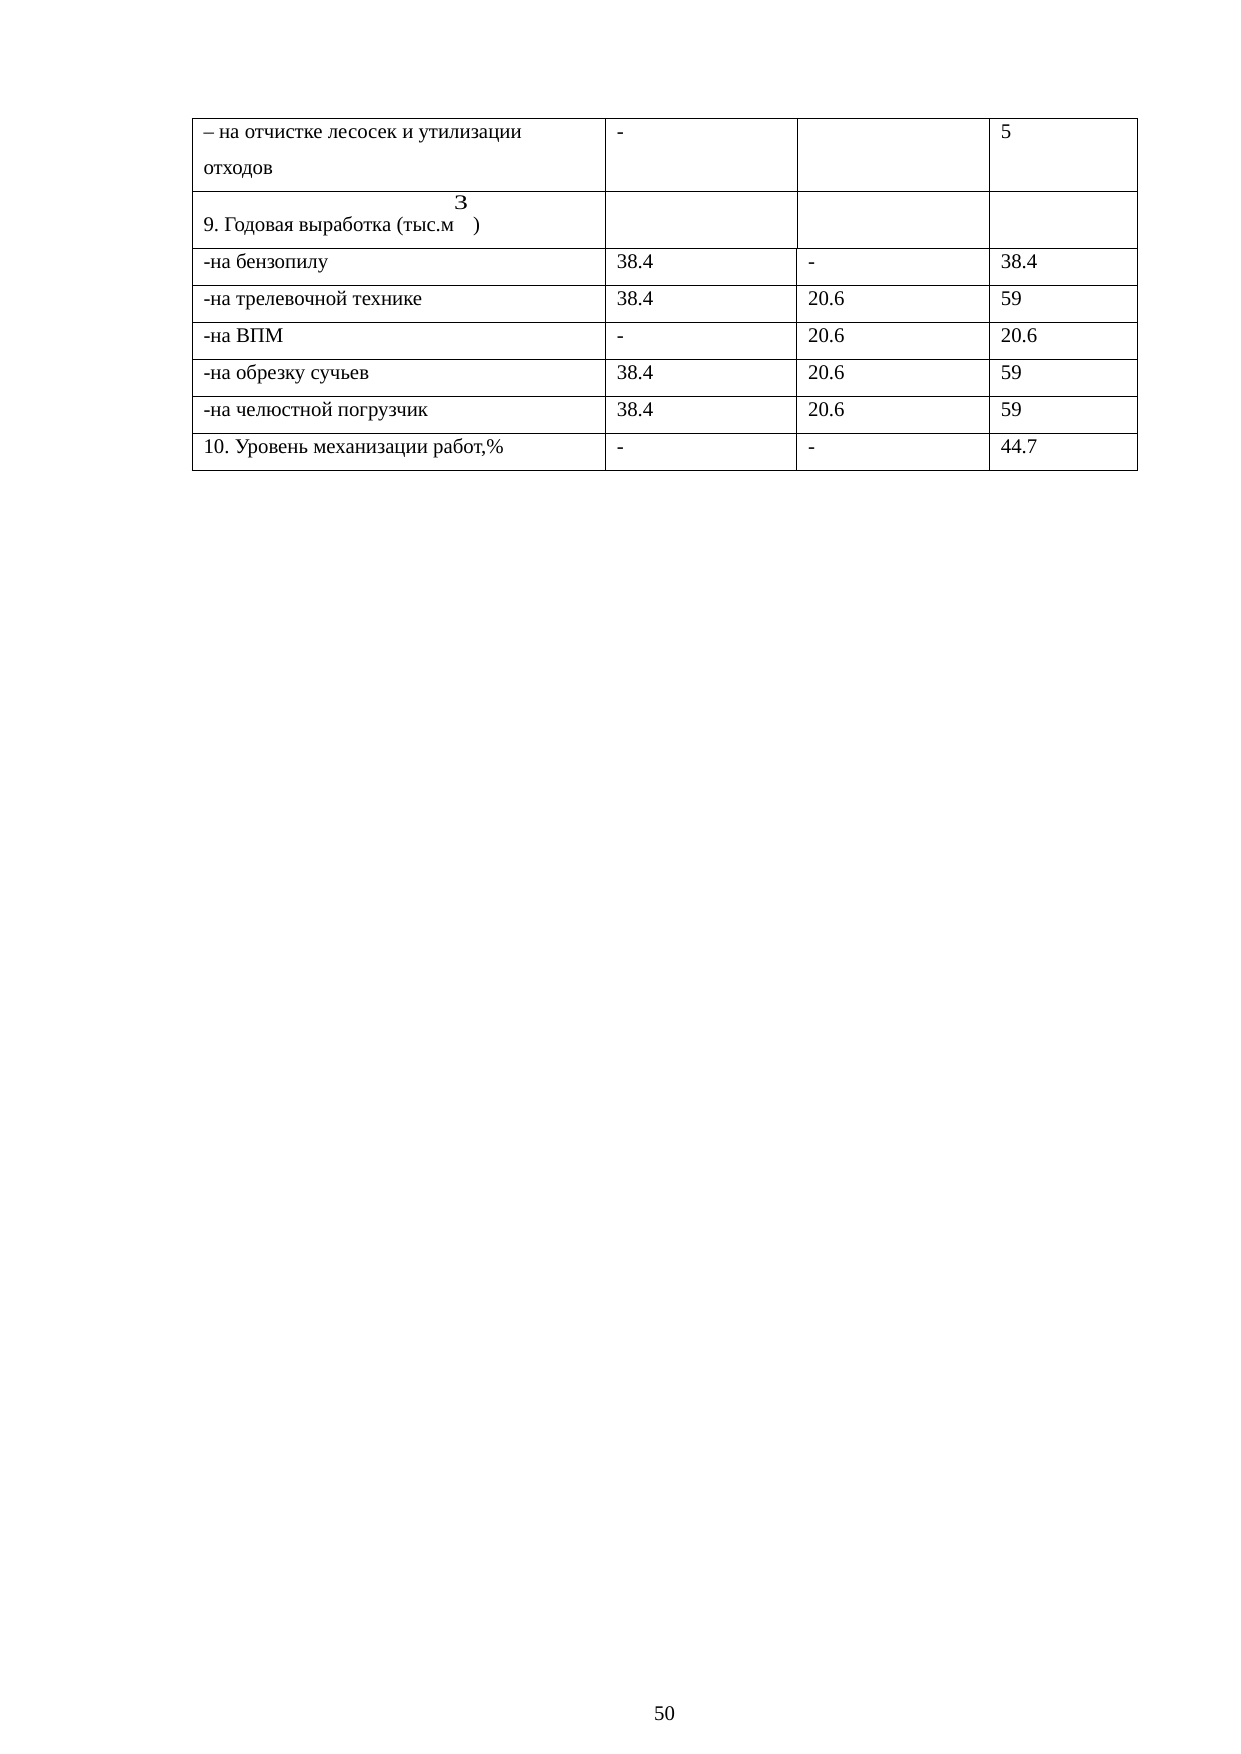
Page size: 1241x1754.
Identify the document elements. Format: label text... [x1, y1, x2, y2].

table_cell 20.6 [797, 360, 989, 396]
table_cell -на бензопилу [193, 249, 605, 285]
table_cell 59 [990, 360, 1137, 396]
table_cell 44.7 [990, 434, 1137, 470]
table_cell -на обрезку сучьев [193, 360, 605, 396]
table_cell – на отчистке лесосек и утилизации отходов [193, 119, 605, 191]
table_cell 59 [990, 286, 1137, 322]
table_cell [990, 192, 1137, 248]
table_cell 5 [990, 119, 1137, 191]
table_cell - [606, 119, 797, 191]
table_cell - [797, 249, 989, 285]
table_cell 38.4 [990, 249, 1137, 285]
table_cell 10. Уровень механизации работ,% [193, 434, 605, 470]
table_cell - [797, 434, 989, 470]
table_cell - [606, 434, 796, 470]
table_cell 38.4 [606, 360, 796, 396]
table_cell - [606, 323, 796, 359]
table_cell -на челюстной погрузчик [193, 397, 605, 433]
table_cell 38.4 [606, 249, 796, 285]
table_cell [798, 119, 989, 191]
table_cell 20.6 [990, 323, 1137, 359]
table_cell [798, 192, 989, 248]
table_cell -на ВПМ [193, 323, 605, 359]
table_cell 20.6 [797, 286, 989, 322]
table_cell 20.6 [797, 323, 989, 359]
table_cell 20.6 [797, 397, 989, 433]
table_cell -на трелевочной технике [193, 286, 605, 322]
table_cell 38.4 [606, 397, 796, 433]
table_cell [606, 192, 797, 248]
table_cell 59 [990, 397, 1137, 433]
table_cell 38.4 [606, 286, 796, 322]
table_cell 9. Годовая выработка (тыс.м) [193, 192, 605, 248]
